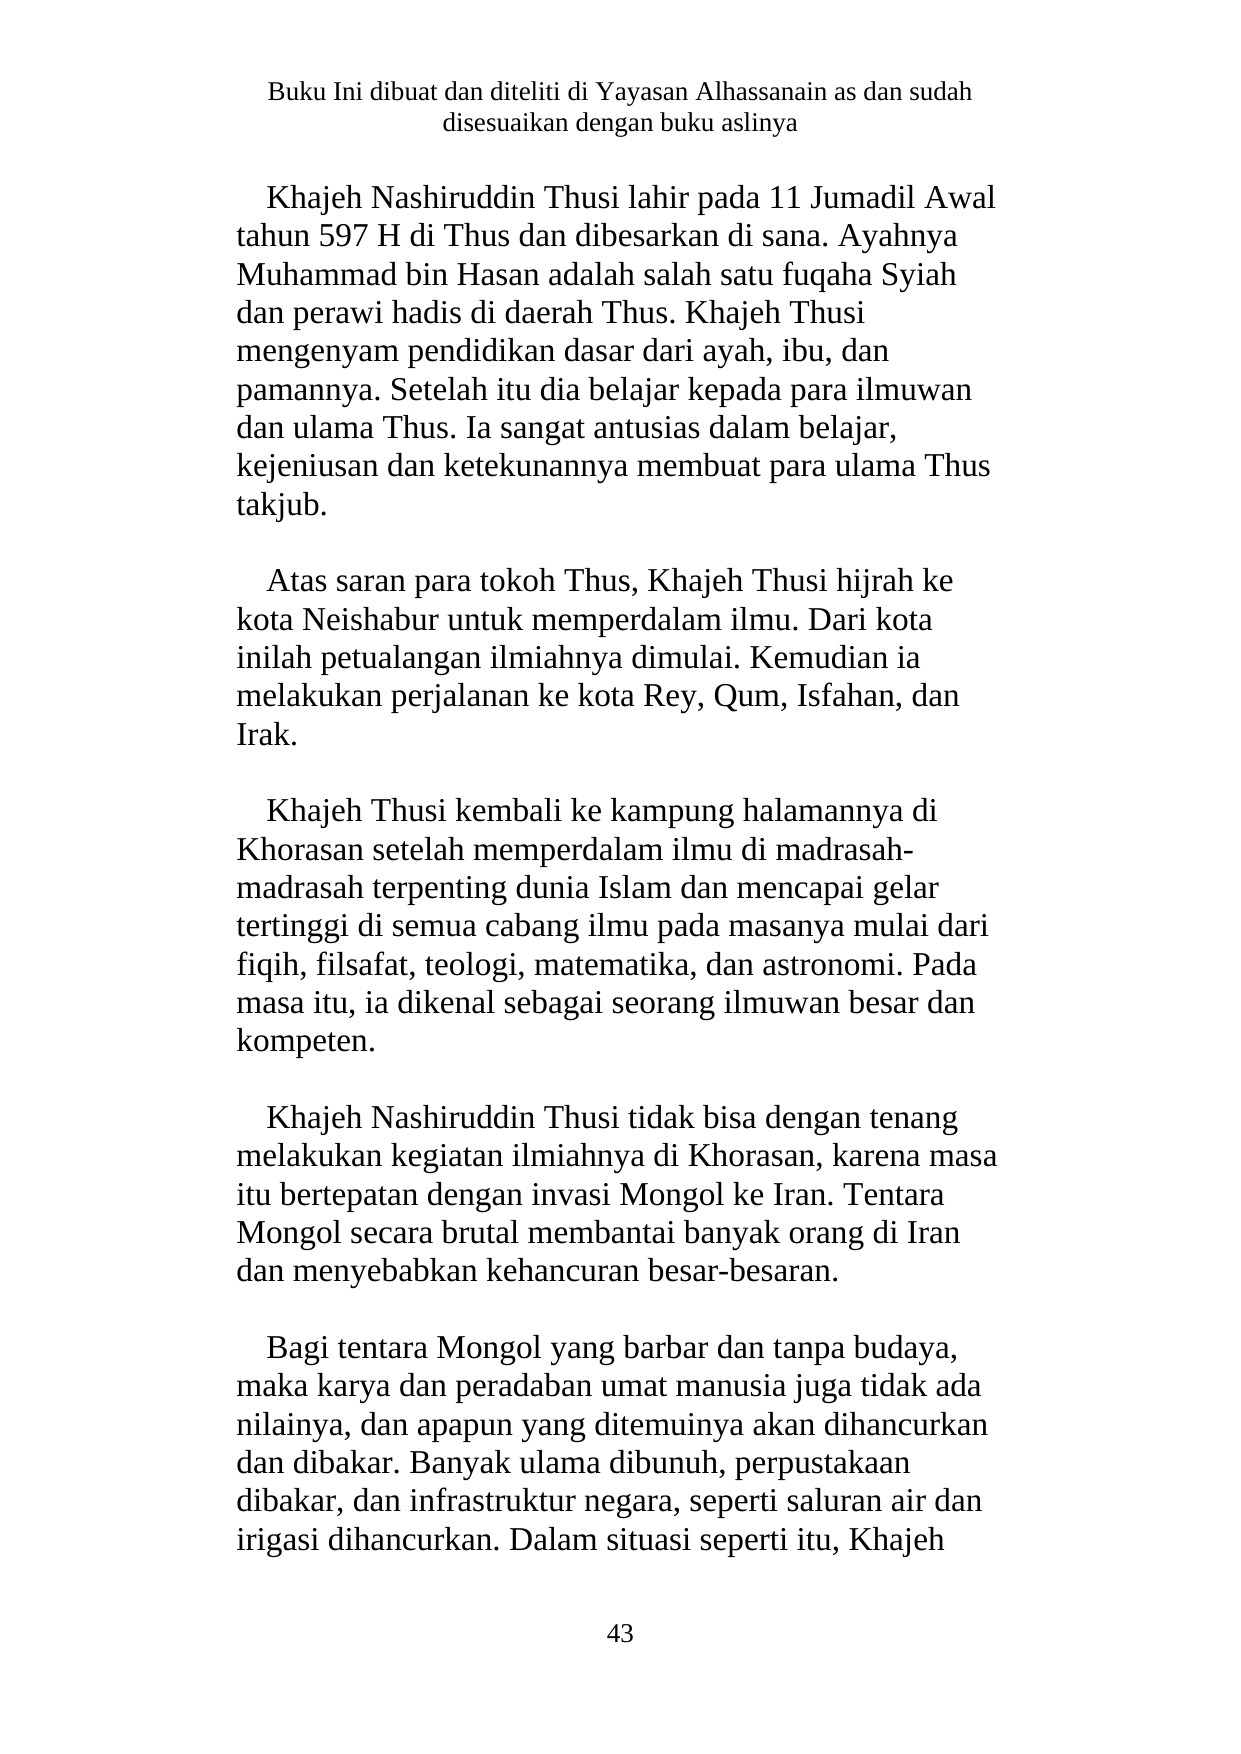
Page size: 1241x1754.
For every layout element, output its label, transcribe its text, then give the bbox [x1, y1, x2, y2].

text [236, 1327, 1004, 1557]
text Khajeh Thusi kembali ke kampung halamannya di Khorasan setelah memperdalam ilmu di madrasah-madrasah terpenting dunia Islam dan mencapai gelar tertinggi di semua cabang ilmu pada masanya mulai dari fiqih, filsafat, teologi, matematika, dan astronomi. Pada masa itu, ia dikenal sebagai seorang ilmuwan besar dan kompeten. [236, 791, 1004, 1059]
text Khajeh Nashiruddin Thusi lahir pada 11 Jumadil Awal tahun 597 H di Thus dan dibesarkan di sana. Ayahnya Muhammad bin Hasan adalah salah satu fuqaha Syiah dan perawi hadis di daerah Thus. Khajeh Thusi mengenyam pendidikan dasar dari ayah, ibu, dan pamannya. Setelah itu dia belajar kepada para ilmuwan dan ulama Thus. Ia sangat antusias dalam belajar, kejeniusan dan ketekunannya membuat para ulama Thus takjub. [236, 177, 1004, 522]
text Khajeh Nashiruddin Thusi tidak bisa dengan tenang melakukan kegiatan ilmiahnya di Khorasan, karena masa itu bertepatan dengan invasi Mongol ke Iran. Tentara Mongol secara brutal membantai banyak orang di Iran dan menyebabkan kehancuran besar-besaran. [236, 1097, 1004, 1289]
text Atas saran para tokoh Thus, Khajeh Thusi hijrah ke kota Neishabur untuk memperdalam ilmu. Dari kota inilah petualangan ilmiahnya dimulai. Kemudian ia melakukan perjalanan ke kota Rey, Qum, Isfahan, dan Irak. [236, 561, 1004, 752]
